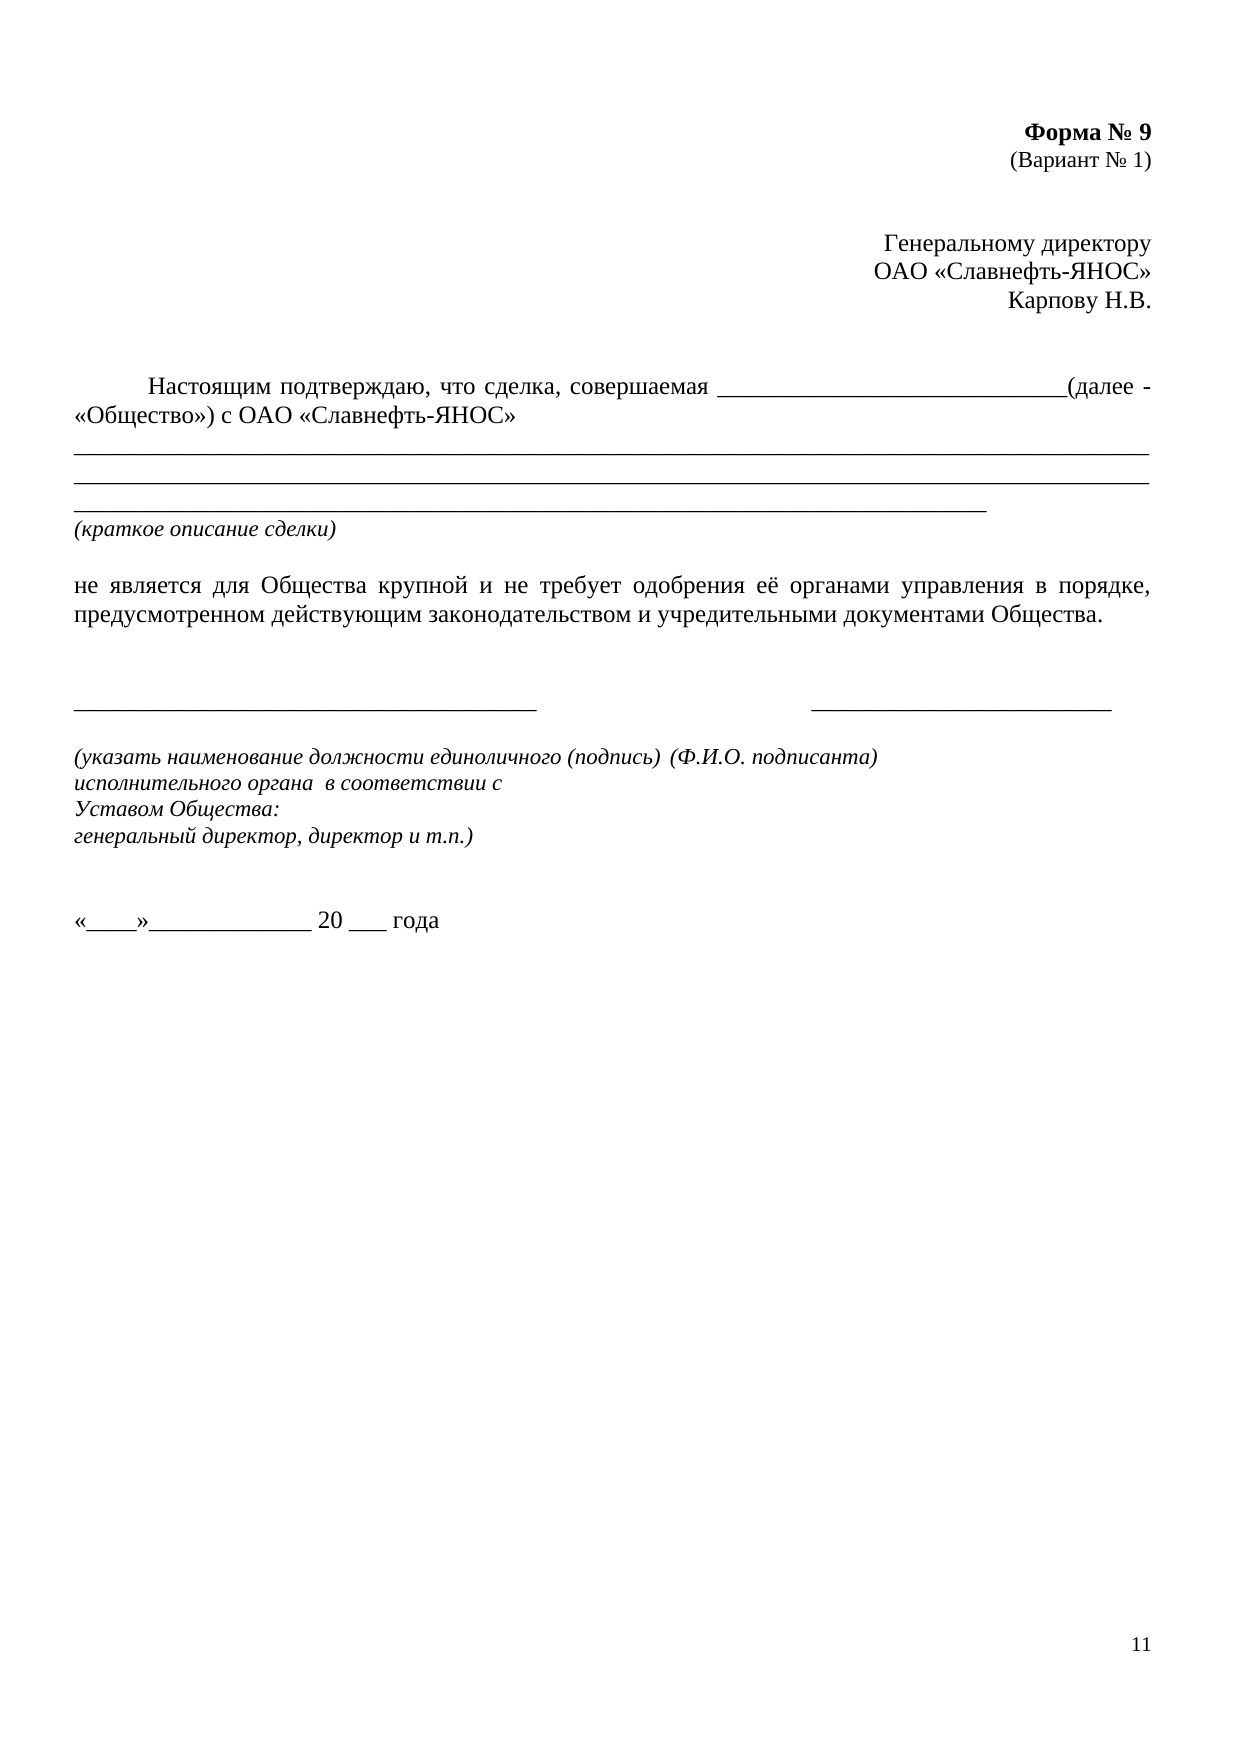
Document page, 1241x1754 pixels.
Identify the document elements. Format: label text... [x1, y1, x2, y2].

text _____________________________________ ________________________ [74, 685, 1152, 714]
text ОАО «Славнефть-ЯНОС» [561, 256, 1152, 285]
text Карпову Н.В. [561, 285, 1152, 314]
text исполнительного органа в соответствии с [74, 769, 1152, 795]
text Форма № 9 [74, 117, 1152, 146]
text Уставом Общества: [74, 795, 1152, 822]
text генеральный директор, директор и т.п.) [74, 822, 1152, 848]
text Настоящим подтверждаю, что сделка, совершаемая ____________________________(далее - «Общество») с ОАО «Славнефть-ЯНОС» [74, 371, 1152, 429]
text Генеральному директору [561, 228, 1152, 256]
text (Вариант № 1) [561, 146, 1152, 172]
text не является для Общества крупной и не требует одобрения её органами управления в порядке, предусмотренном действующим законодательством и учредительными документами Общества. [74, 570, 1152, 628]
text _____________________________________________________________________________________________________________________________________________________________________________________________________________________________________________________ [74, 429, 1152, 515]
text (краткое описание сделки) [74, 515, 1152, 541]
text (указать наименование должности единоличного (подпись) (Ф.И.О. подписанта) [74, 743, 1152, 769]
text «____»_____________ 20 ___ года [74, 906, 1152, 934]
